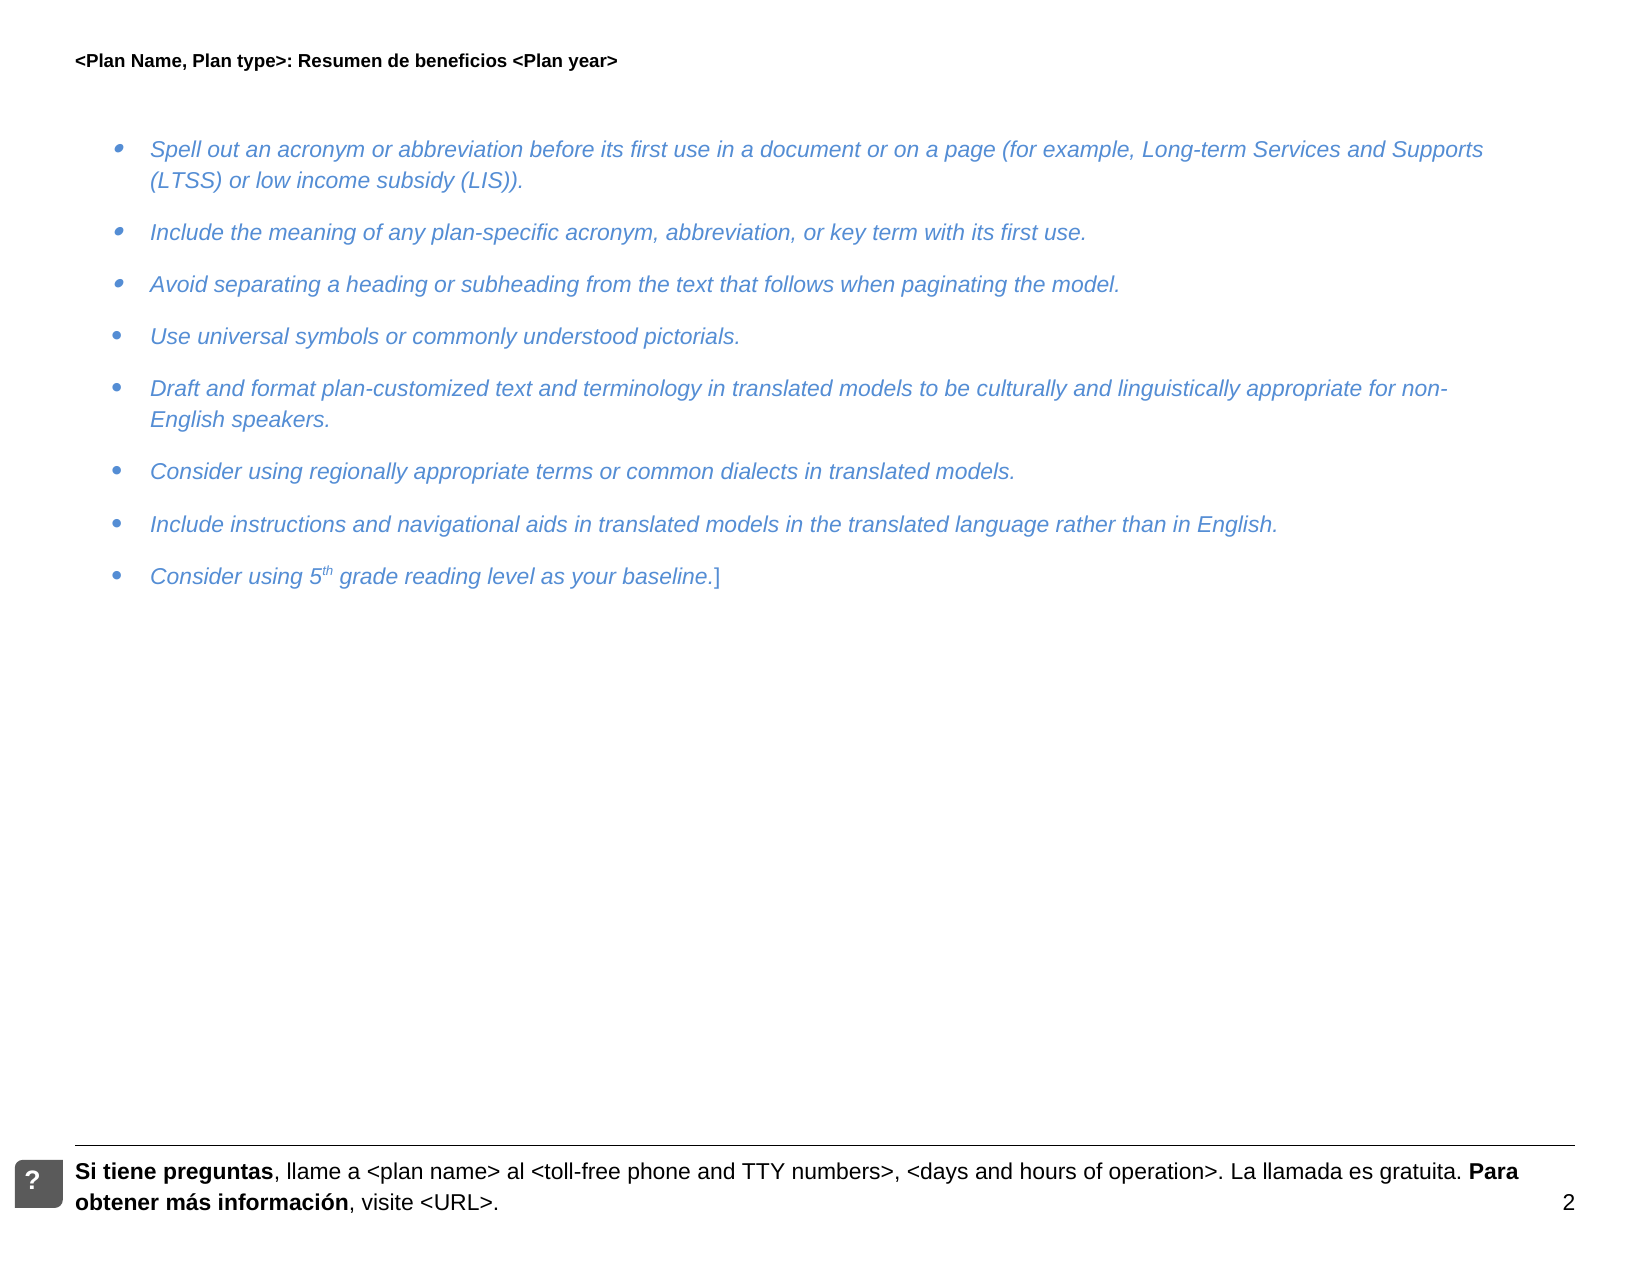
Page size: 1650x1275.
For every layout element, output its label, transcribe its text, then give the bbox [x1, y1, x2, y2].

list Consider using regionally appropriate terms or common dialects in translated models. [112, 455, 1500, 486]
list Avoid separating a heading or subheading from the text that follows when paginating the model. [112, 267, 1500, 299]
list Include instructions and navigational aids in translated models in the translated language rather than in English. [112, 507, 1500, 538]
list Spell out an acronym or abbreviation before its first use in a document or on a page (for example, Long-term Services and Supports (LTSS) or low income subsidy (LIS)). [112, 132, 1500, 194]
list Use universal symbols or commonly understood pictorials. [112, 319, 1500, 351]
list Consider using 5th grade reading level as your baseline.] [112, 559, 1500, 590]
list Draft and format plan-customized text and terminology in translated models to be culturally and linguistically appropriate for non-English speakers. [112, 372, 1500, 434]
list Include the meaning of any plan-specific acronym, abbreviation, or key term with its first use. [112, 215, 1500, 247]
